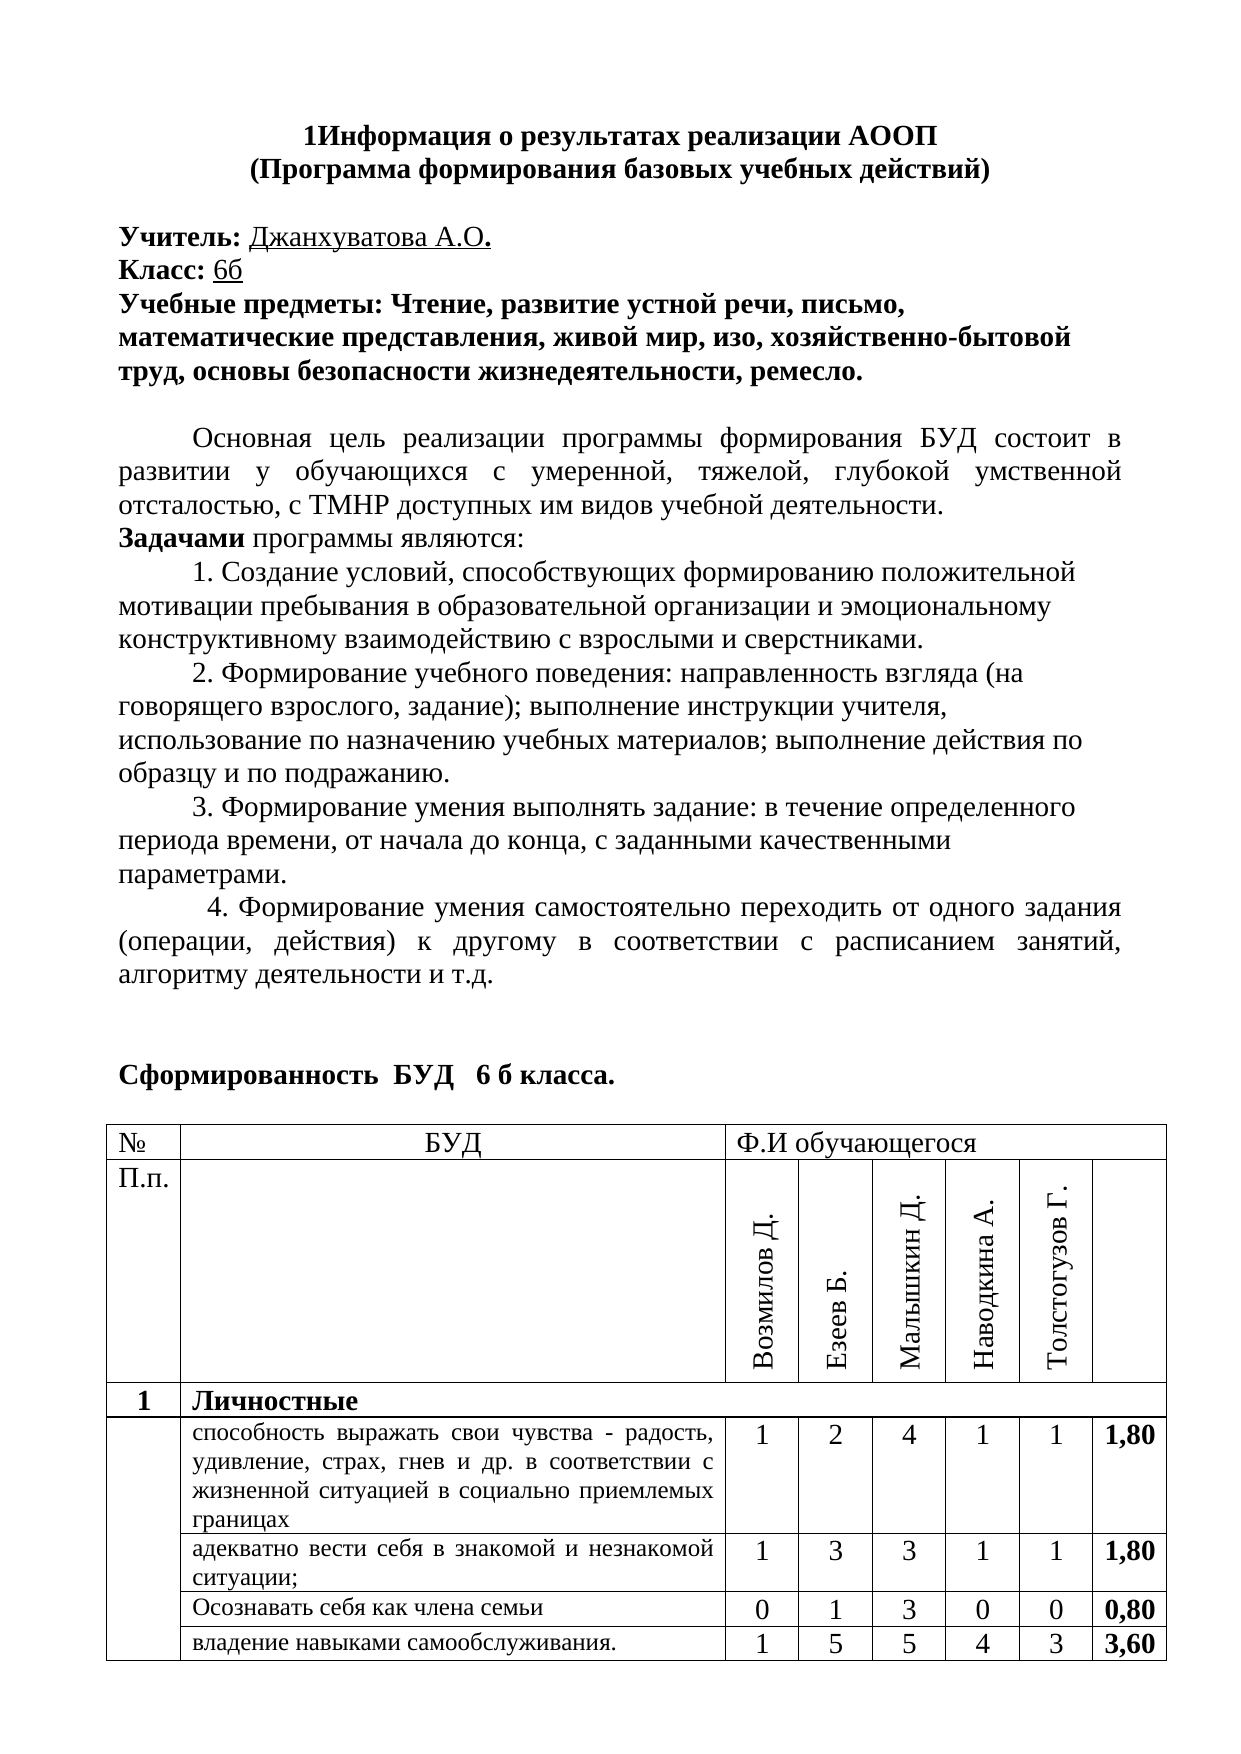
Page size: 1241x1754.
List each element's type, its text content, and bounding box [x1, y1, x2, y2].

table_cell П.п. [107, 1160, 180, 1382]
table_cell 1 [726, 1627, 798, 1660]
table_cell 2 [799, 1418, 872, 1532]
text Основная цель реализации программы формирования БУД состоит в развитии у обучающихся с умеренной, тяжелой, глубокой умственной отсталостью, с ТМНР доступных им видов учебной деятельности. [118, 420, 1122, 521]
text Учебные предметы: Чтение, развитие устной речи, письмо, математические представления, живой мир, изо, хозяйственно-бытовой труд, основы безопасности жизнедеятельности, ремесло. [118, 286, 1122, 386]
table_cell 3 [799, 1534, 872, 1591]
table_cell [181, 1160, 725, 1382]
table_header Ф.И обучающегося [726, 1125, 1166, 1159]
table_cell 0 [726, 1592, 798, 1626]
table_cell 3 [1020, 1627, 1092, 1660]
table_cell 0 [1020, 1592, 1092, 1626]
text Класс: 6б [118, 252, 1122, 286]
text (Программа формирования базовых учебных действий) [118, 152, 1122, 185]
text 2. Формирование учебного поведения: направленность взгляда (на говорящего взрослого, задание); выполнение инструкции учителя, использование по назначению учебных материалов; выполнение действия по образцу и по подражанию. [118, 655, 1122, 789]
table_cell адекватно вести себя в знакомой и незнакомой ситуации; [181, 1534, 725, 1591]
table_cell 3,60 [1093, 1627, 1166, 1660]
table_cell [1093, 1160, 1166, 1382]
text 3. Формирование умения выполнять задание: в течение определенного периода времени, от начала до конца, с заданными качественными параметрами. [118, 789, 1122, 889]
table_cell 0,80 [1093, 1592, 1166, 1626]
table_cell 1 [946, 1534, 1019, 1591]
table_cell Наводкина А. [946, 1160, 1019, 1382]
table_cell 4 [873, 1418, 945, 1532]
table_cell Толстогузов Г. [1020, 1160, 1092, 1382]
table_cell 3 [873, 1592, 945, 1626]
table_cell 5 [799, 1627, 872, 1660]
text Сформированность БУД 6 б класса. [118, 1057, 1122, 1091]
table_cell 1 [1020, 1534, 1092, 1591]
table_cell Малышкин Д. [873, 1160, 945, 1382]
table_cell 1 [799, 1592, 872, 1626]
text Учитель: Джанхуватова А.О. [118, 219, 1122, 252]
list 4. Формирование умения самостоятельно переходить от одного задания (операции, действия) к другому в соответствии с расписанием занятий, алгоритму деятельности и т.д. [118, 889, 1122, 990]
table_cell 4 [946, 1627, 1019, 1660]
text 1Информация о результатах реализации АООП [118, 118, 1122, 152]
table_cell [107, 1418, 180, 1660]
table_header № [107, 1125, 180, 1159]
table_cell 1,80 [1093, 1418, 1166, 1532]
text Задачами программы являются: [118, 521, 1122, 554]
table_cell 1 [1020, 1418, 1092, 1532]
table_cell 1,80 [1093, 1534, 1166, 1591]
table_cell 1 [946, 1418, 1019, 1532]
text 1. Создание условий, способствующих формированию положительной мотивации пребывания в образовательной организации и эмоциональному конструктивному взаимодействию с взрослыми и сверстниками. [118, 554, 1122, 655]
table_header БУД [181, 1125, 725, 1159]
table_cell Осознавать себя как члена семьи [181, 1592, 725, 1626]
table_cell 1 [107, 1383, 180, 1416]
table_cell владение навыками самообслуживания. [181, 1627, 725, 1660]
table_cell 3 [873, 1534, 945, 1591]
table_cell Возмилов Д. [726, 1160, 798, 1382]
table_cell 0 [946, 1592, 1019, 1626]
table_cell 1 [726, 1418, 798, 1532]
table_cell 1 [726, 1534, 798, 1591]
table_cell 5 [873, 1627, 945, 1660]
table_cell способность выражать свои чувства - радость, удивление, страх, гнев и др. в соответствии с жизненной ситуацией в социально приемлемых границах [181, 1418, 725, 1532]
table_cell Личностные [181, 1383, 1166, 1416]
table_cell Езеев Б. [799, 1160, 872, 1382]
